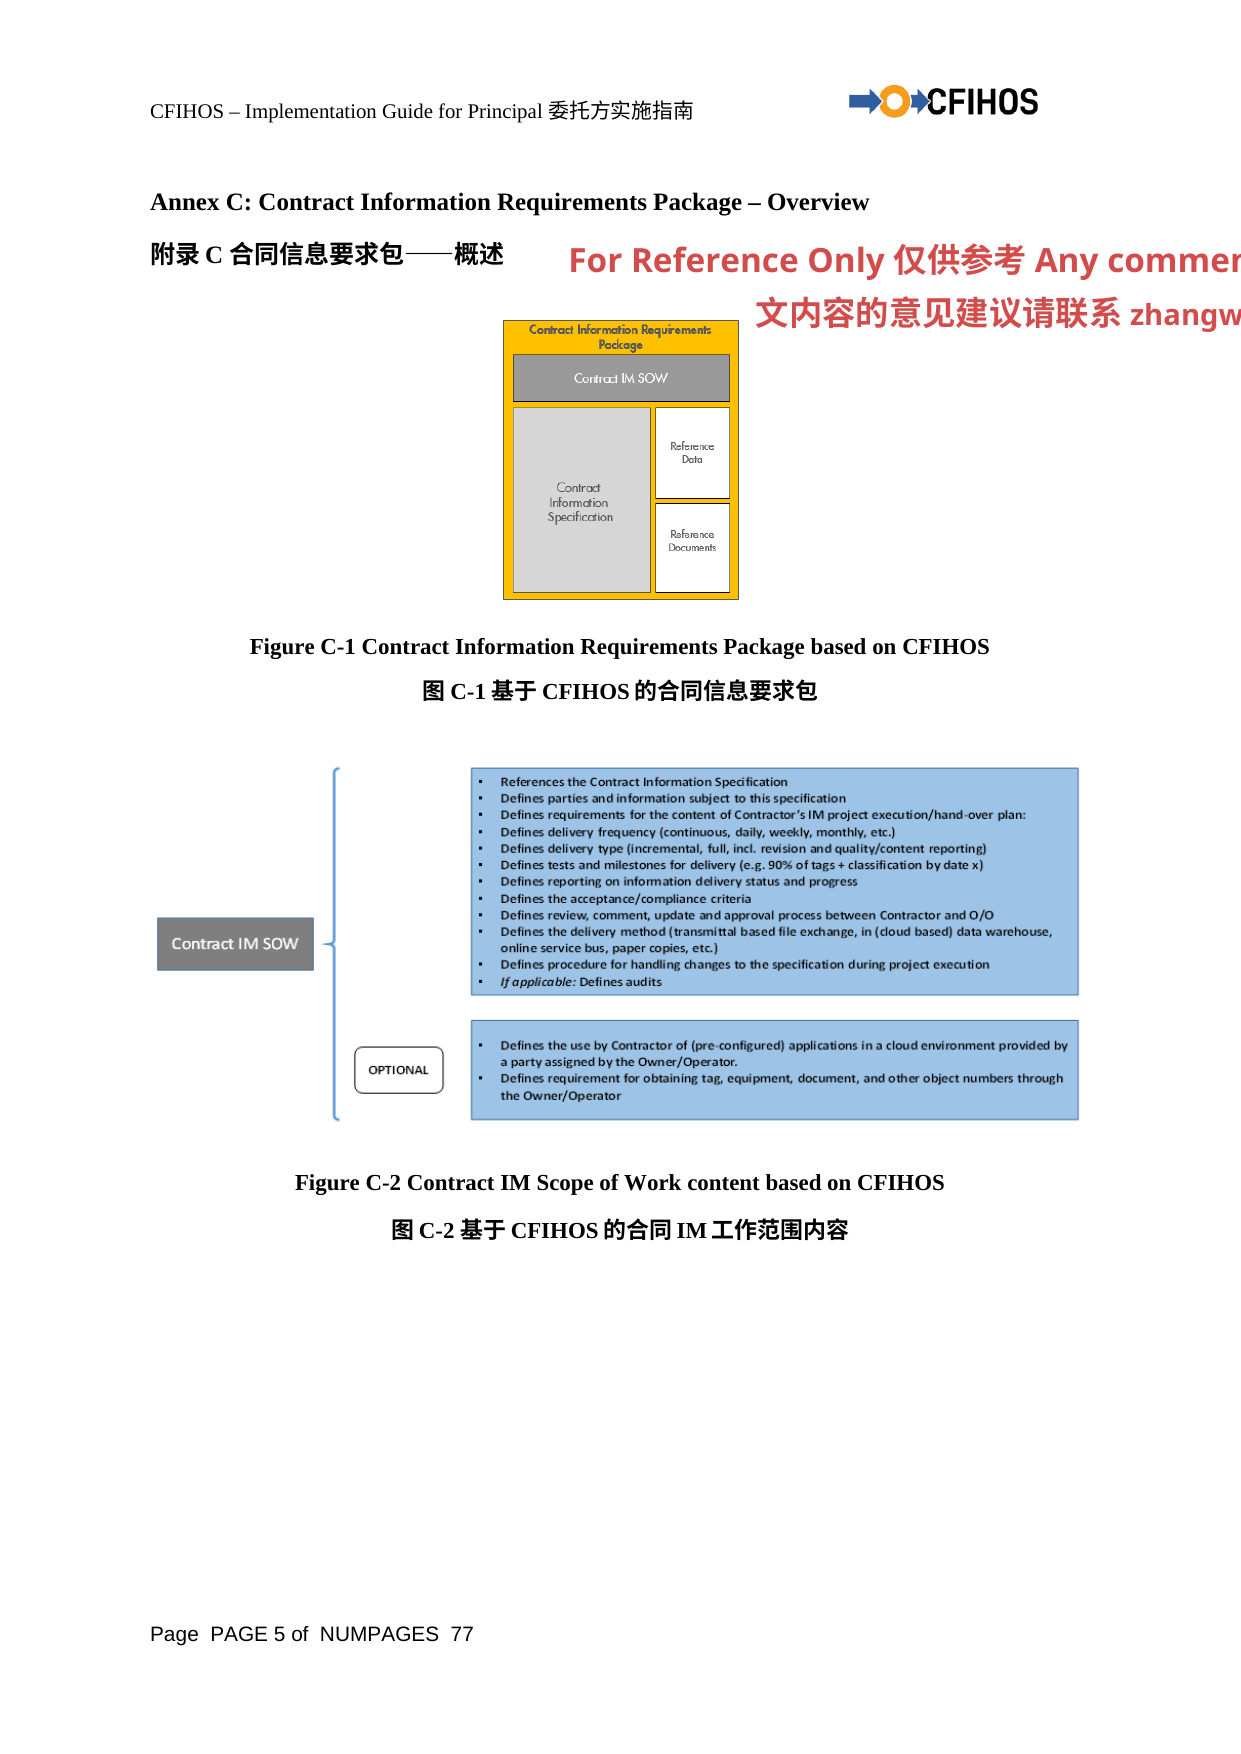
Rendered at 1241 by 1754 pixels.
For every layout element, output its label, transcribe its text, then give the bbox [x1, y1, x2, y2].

picture [844, 82, 1044, 119]
text Figure C-2 Contract IM Scope of Work content based on CFIHOS 图C-2 基于CFIHOS的合同IM工作范围内容 [150, 1169, 1090, 1246]
text Figure C-1 Contract Information Requirements Package based on CFIHOS 图C-1 基于CFIHOS的合同信息要求包 [150, 633, 1090, 706]
subtitle Annex C: Contract Information Requirements Package – Overview 附录C 合同信息要求包——概述 [150, 187, 1090, 271]
picture [150, 742, 1096, 1145]
picture [492, 309, 749, 609]
